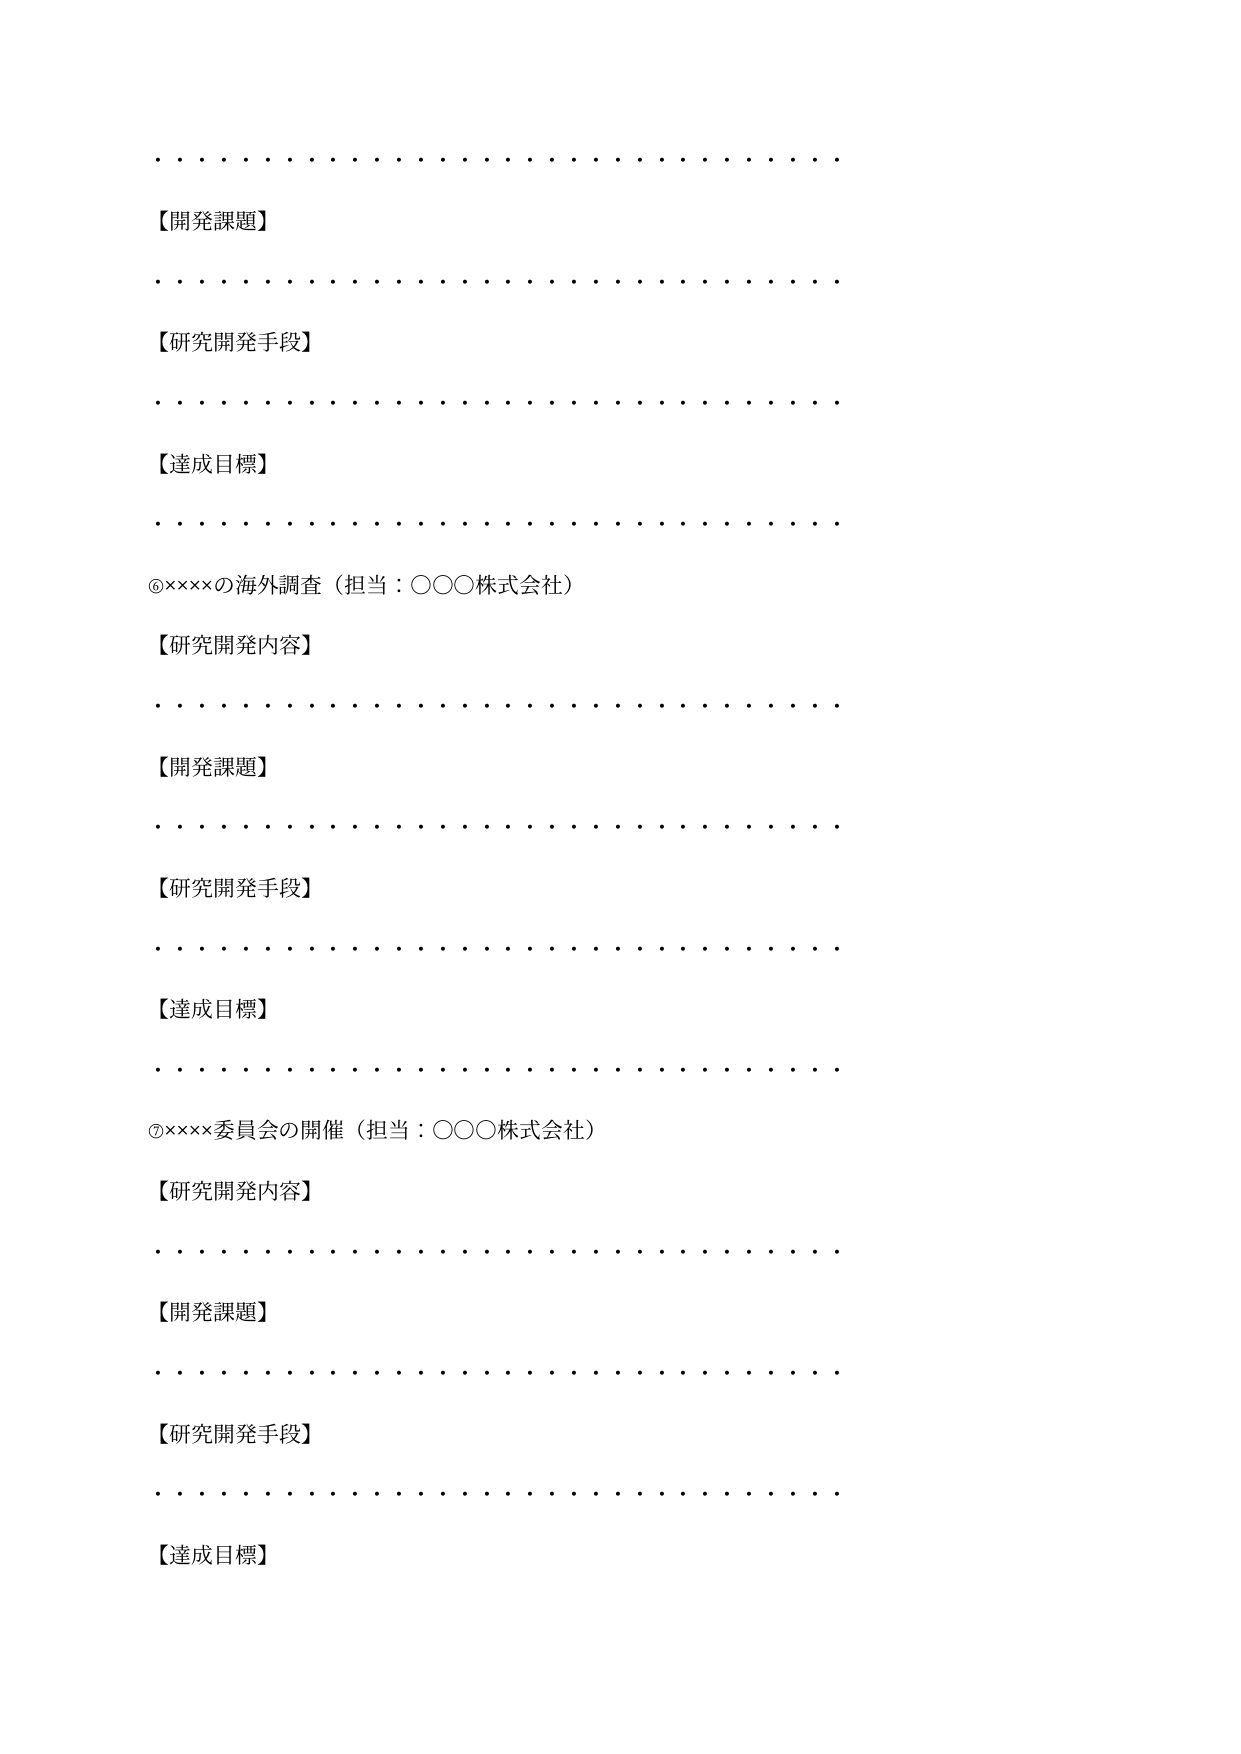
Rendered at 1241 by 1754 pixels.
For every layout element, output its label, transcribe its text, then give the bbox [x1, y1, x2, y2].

text ・・・・・・・・・・・・・・・・・・・・・・・・・・・・・・・・ [148, 917, 1122, 978]
text 【研究開発手段】 [148, 1402, 1122, 1463]
text 【開発課題】 [148, 1281, 1122, 1342]
text 【開発課題】 [148, 190, 1122, 250]
text 【研究開発手段】 [148, 857, 1122, 917]
text ・・・・・・・・・・・・・・・・・・・・・・・・・・・・・・・・ [148, 1342, 1122, 1402]
text ・・・・・・・・・・・・・・・・・・・・・・・・・・・・・・・・ [148, 796, 1122, 857]
text 【達成目標】 [148, 978, 1122, 1038]
text ・・・・・・・・・・・・・・・・・・・・・・・・・・・・・・・・ [148, 250, 1122, 311]
text ・・・・・・・・・・・・・・・・・・・・・・・・・・・・・・・・ [148, 493, 1122, 553]
text ・・・・・・・・・・・・・・・・・・・・・・・・・・・・・・・・ [148, 675, 1122, 735]
text ・・・・・・・・・・・・・・・・・・・・・・・・・・・・・・・・ [148, 1220, 1122, 1281]
text 【達成目標】 [148, 1523, 1122, 1584]
text ・・・・・・・・・・・・・・・・・・・・・・・・・・・・・・・・ [148, 1463, 1122, 1523]
text ⑥××××の海外調査（担当：○○○株式会社） [148, 553, 1122, 614]
text 【研究開発内容】 [148, 614, 1122, 675]
text 【開発課題】 [148, 735, 1122, 796]
text ・・・・・・・・・・・・・・・・・・・・・・・・・・・・・・・・ [148, 1038, 1122, 1099]
text 【研究開発内容】 [148, 1160, 1122, 1220]
text ・・・・・・・・・・・・・・・・・・・・・・・・・・・・・・・・ [148, 129, 1122, 190]
text ⑦××××委員会の開催（担当：○○○株式会社） [148, 1099, 1122, 1160]
text ・・・・・・・・・・・・・・・・・・・・・・・・・・・・・・・・ [148, 372, 1122, 432]
text 【達成目標】 [148, 432, 1122, 493]
text 【研究開発手段】 [148, 311, 1122, 372]
